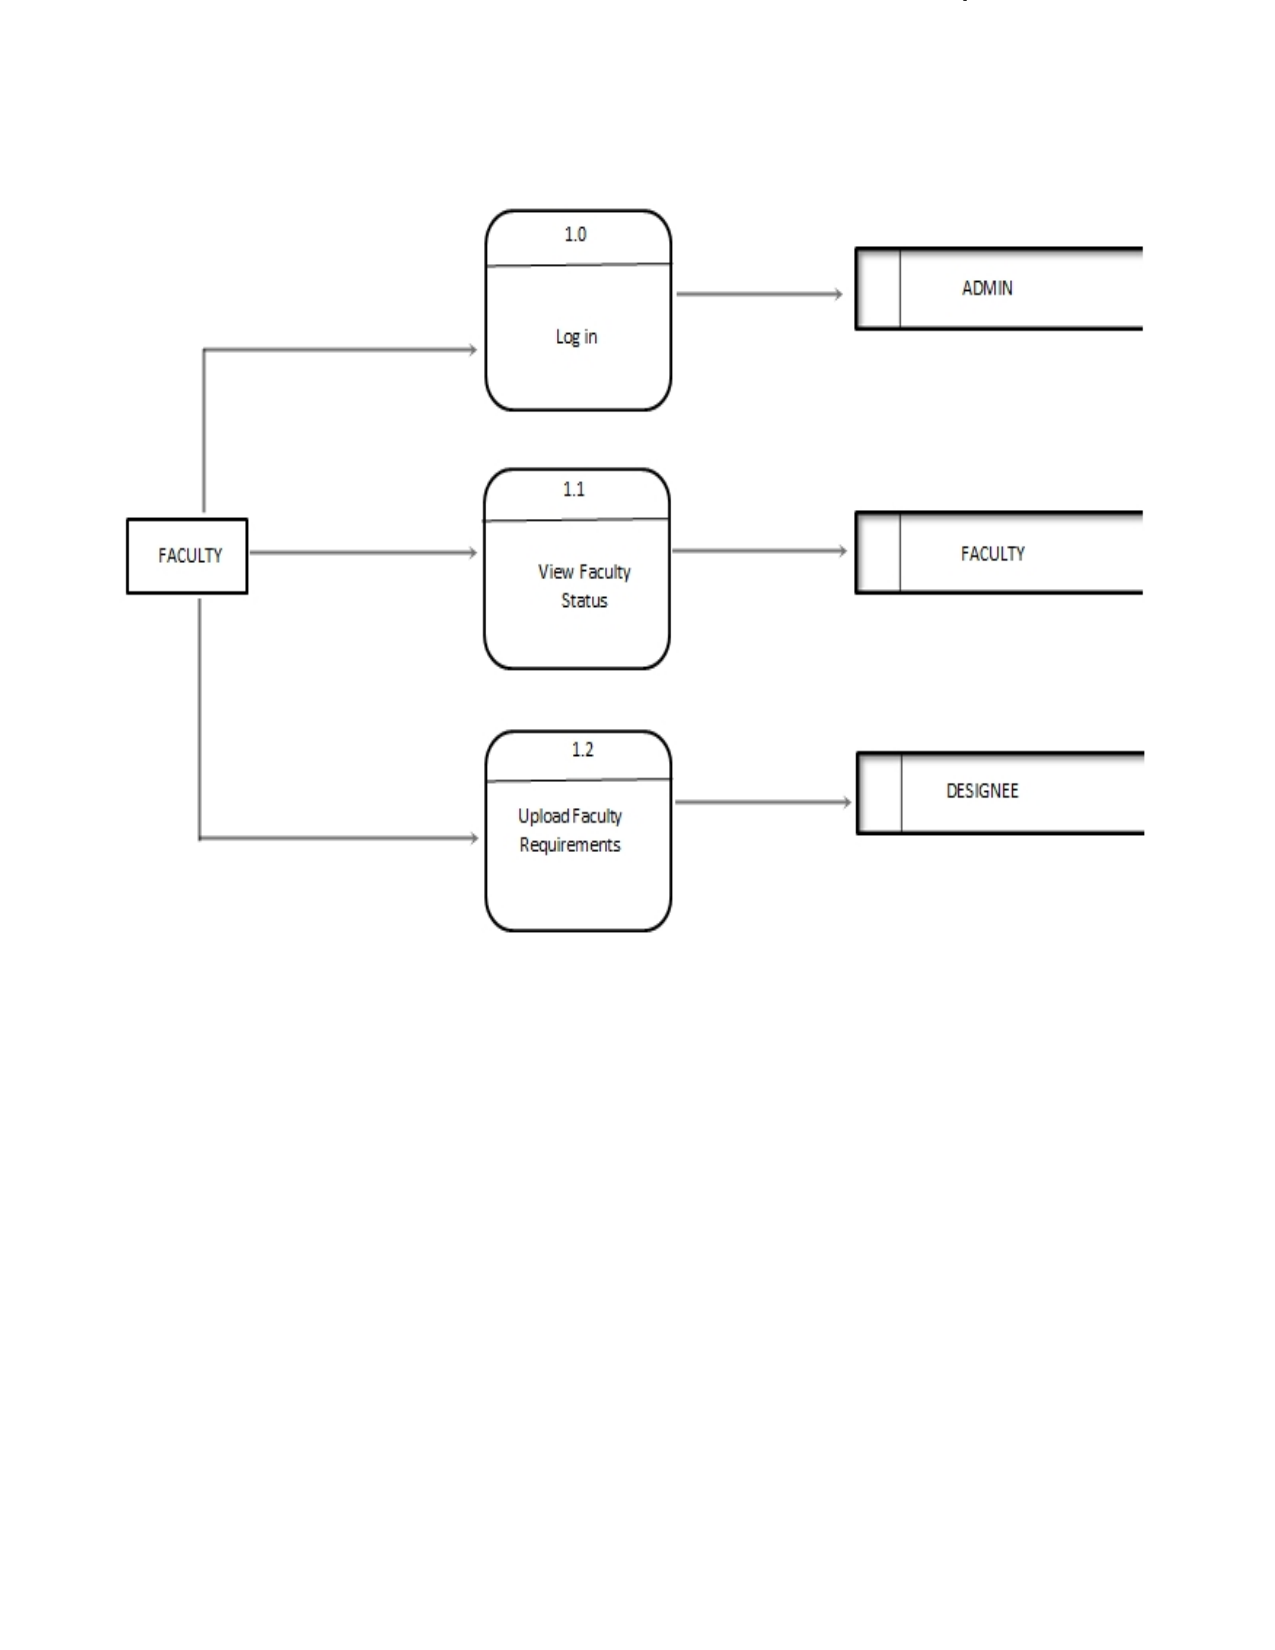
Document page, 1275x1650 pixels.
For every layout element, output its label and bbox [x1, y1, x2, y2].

picture [84, 202, 1209, 987]
